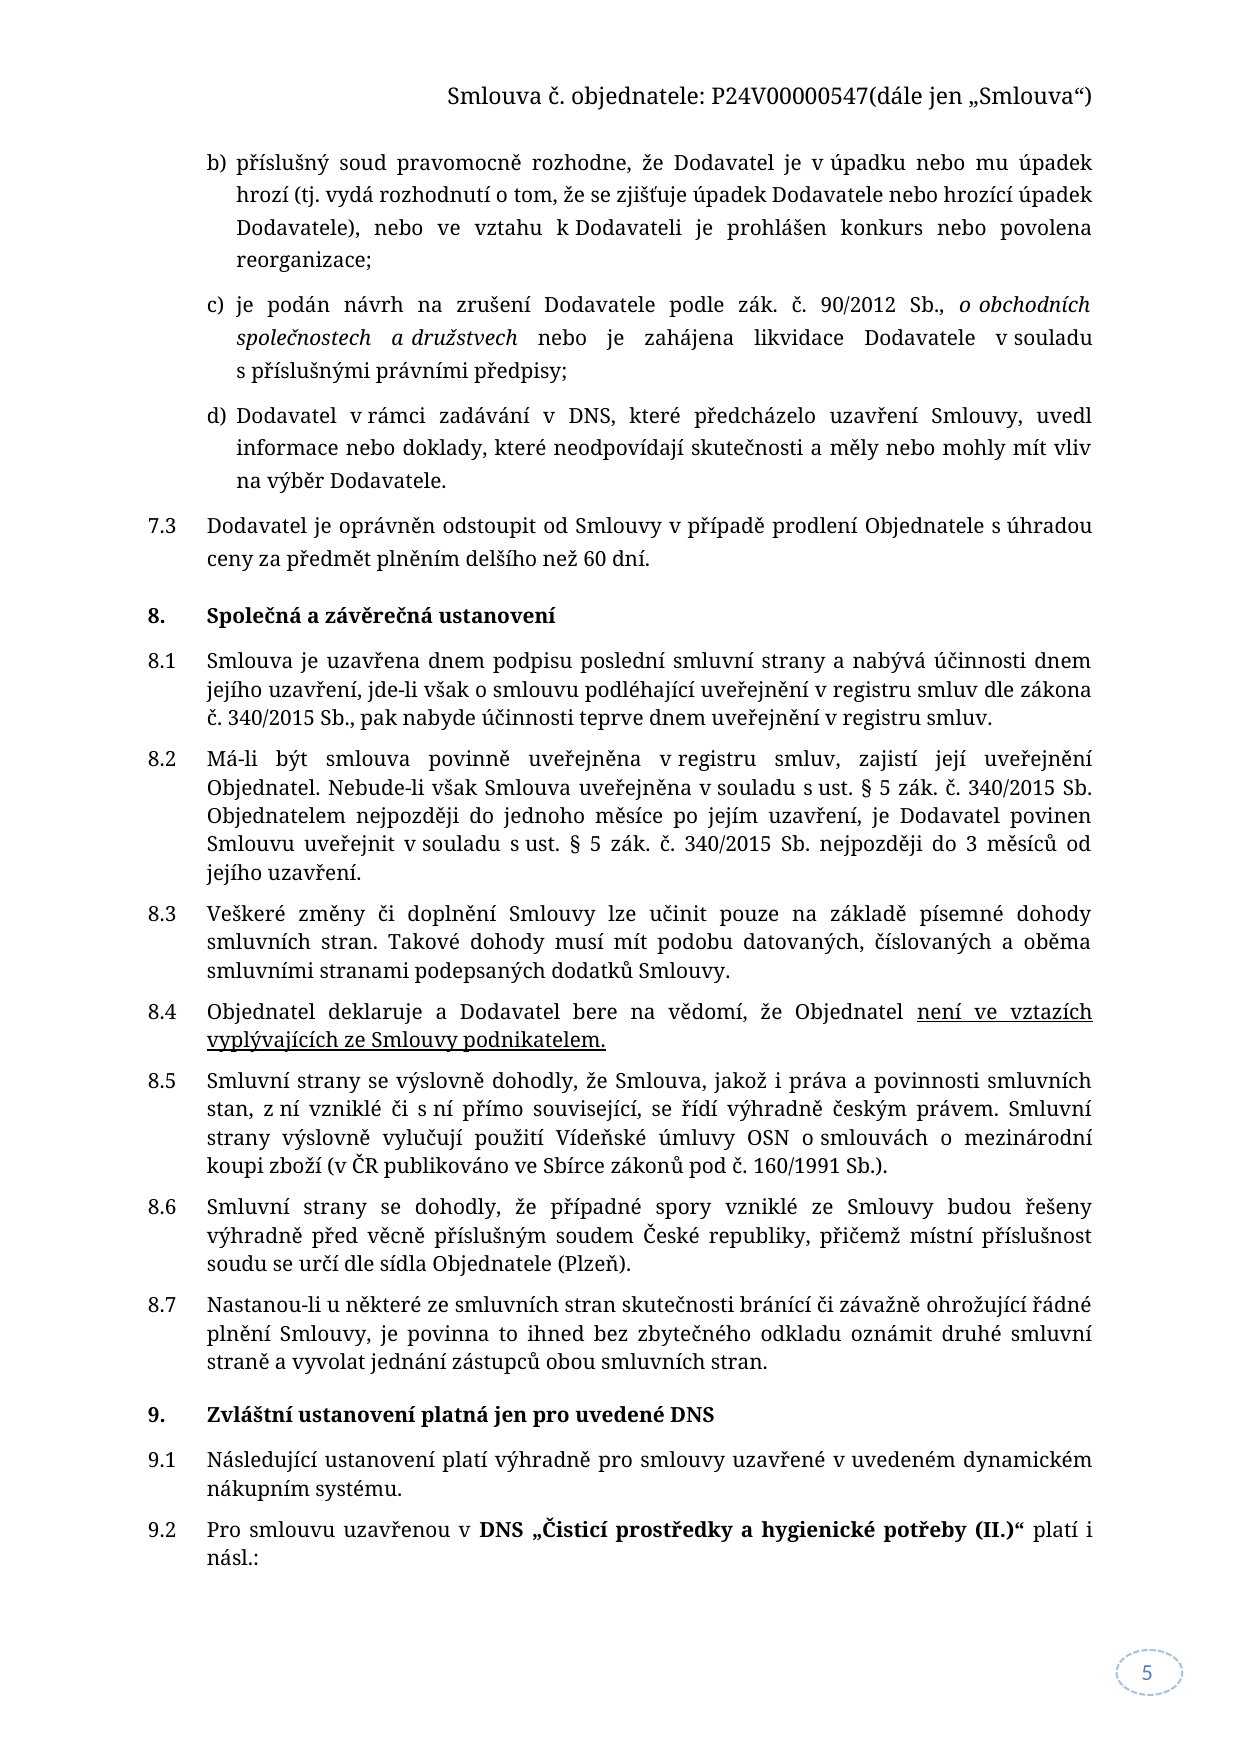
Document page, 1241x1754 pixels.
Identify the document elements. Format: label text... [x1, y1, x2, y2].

list Dodavatel v rámci zadávání v DNS, které předcházelo uzavření Smlouvy, uvedl informace nebo doklady, které neodpovídají skutečnosti a měly nebo mohly mít vliv na výběr Dodavatele. [207, 401, 1093, 494]
list Veškeré změny či doplnění Smlouvy lze učinit pouze na základě písemné dohody smluvních stran. Takové dohody musí mít podobu datovaných, číslovaných a oběma smluvními stranami podepsaných dodatků Smlouvy. [148, 899, 1093, 984]
list Pro smlouvu uzavřenou v DNS „Čisticí prostředky a hygienické potřeby (II.)“ platí i násl.: [148, 1515, 1093, 1572]
list příslušný soud pravomocně rozhodne, že Dodavatel je v úpadku nebo mu úpadek hrozí (tj. vydá rozhodnutí o tom, že se zjišťuje úpadek Dodavatele nebo hrozící úpadek Dodavatele), nebo ve vztahu k Dodavateli je prohlášen konkurs nebo povolena reorganizace; [207, 148, 1093, 274]
list Dodavatel je oprávněn odstoupit od Smlouvy v případě prodlení Objednatele s úhradou ceny za předmět plněním delšího než 60 dní. [148, 511, 1093, 572]
list Smluvní strany se dohodly, že případné spory vzniklé ze Smlouvy budou řešeny výhradně před věcně příslušným soudem České republiky, přičemž místní příslušnost soudu se určí dle sídla Objednatele (Plzeň). [148, 1192, 1093, 1278]
list Následující ustanovení platí výhradně pro smlouvy uzavřené v uvedeném dynamickém nákupním systému. [148, 1446, 1093, 1502]
list Smluvní strany se výslovně dohodly, že Smlouva, jakož i práva a povinnosti smluvních stan, z ní vzniklé či s ní přímo související, se řídí výhradně českým právem. Smluvní strany výslovně vylučují použití Vídeňské úmluvy OSN o smlouvách o mezinárodní koupi zboží (v ČR publikováno ve Sbírce zákonů pod č. 160/1991 Sb.). [148, 1066, 1093, 1180]
list Zvláštní ustanovení platná jen pro uvedené DNS [148, 1401, 1093, 1429]
list Má-li být smlouva povinně uveřejněna v registru smluv, zajistí její uveřejnění Objednatel. Nebude-li však Smlouva uveřejněna v souladu s ust. § 5 zák. č. 340/2015 Sb. Objednatelem nejpozději do jednoho měsíce po jejím uzavření, je Dodavatel povinen Smlouvu uveřejnit v souladu s ust. § 5 zák. č. 340/2015 Sb. nejpozději do 3 měsíců od jejího uzavření. [148, 744, 1093, 886]
list Objednatel deklaruje a Dodavatel bere na vědomí, že Objednatel není ve vztazích vyplývajících ze Smlouvy podnikatelem. [148, 997, 1093, 1054]
list Nastanou-li u některé ze smluvních stran skutečnosti bránící či závažně ohrožující řádné plnění Smlouvy, je povinna to ihned bez zbytečného odkladu oznámit druhé smluvní straně a vyvolat jednání zástupců obou smluvních stran. [148, 1290, 1093, 1376]
list Smlouva je uzavřena dnem podpisu poslední smluvní strany a nabývá účinnosti dnem jejího uzavření, jde-li však o smlouvu podléhající uveřejnění v registru smluv dle zákona č. 340/2015 Sb., pak nabyde účinnosti teprve dnem uveřejnění v registru smluv. [148, 646, 1093, 732]
list Společná a závěrečná ustanovení [148, 601, 1093, 630]
list je podán návrh na zrušení Dodavatele podle zák. č. 90/2012 Sb., o obchodních společnostech a družstvech nebo je zahájena likvidace Dodavatele v souladu s příslušnými právními předpisy; [207, 291, 1093, 384]
